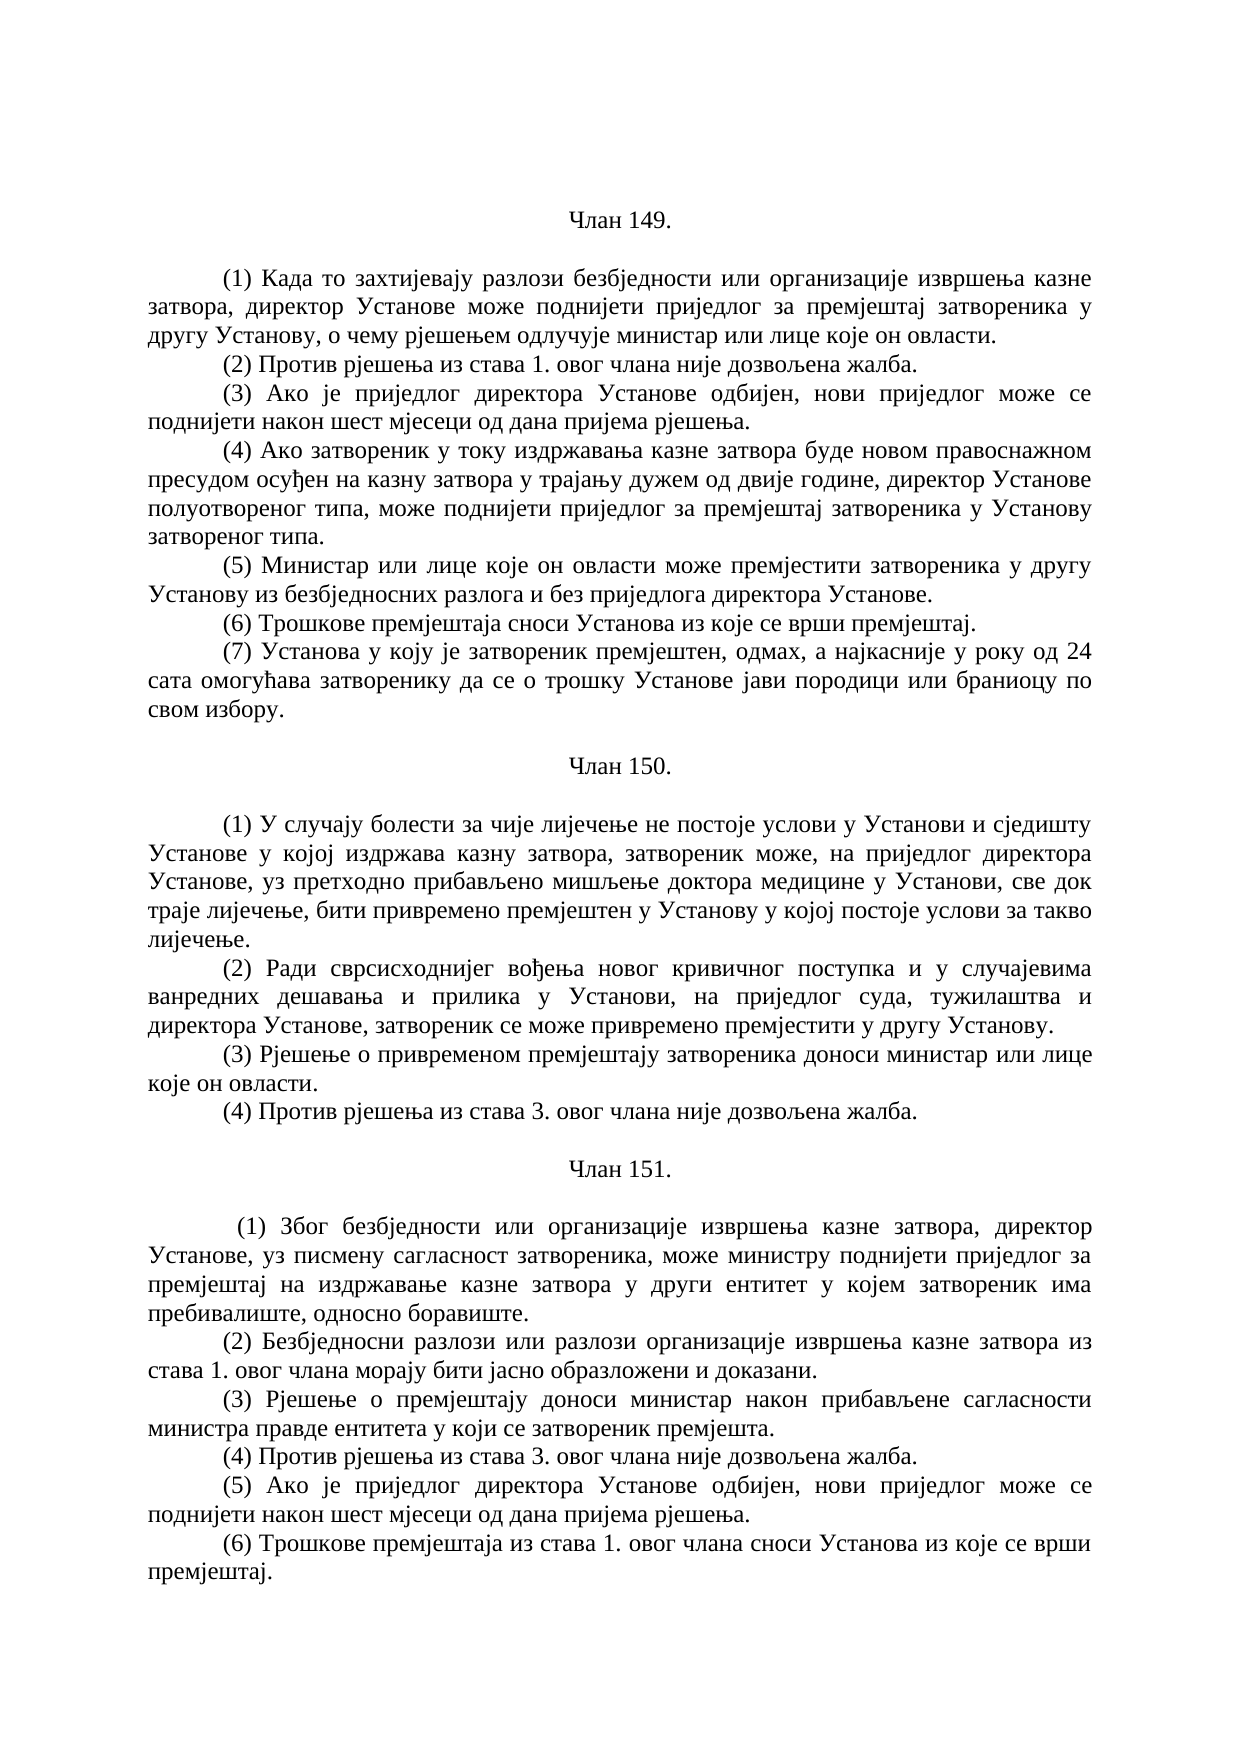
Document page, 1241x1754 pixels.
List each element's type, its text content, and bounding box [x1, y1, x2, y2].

text (5) Министар или лице које он овласти може премјестити затвореника у другу Установу из безбједносних разлога и без приједлога директора Установе. [148, 550, 1093, 608]
text Члан 149. [148, 205, 1093, 234]
text (2) Против рјешења из става 1. овог члана није дозвољена жалба. [148, 349, 1093, 378]
text (5) Ако је приједлог директора Установе одбијен, нови приједлог може се поднијети након шест мјесеци од дана пријема рјешења. [148, 1470, 1093, 1528]
text (3) Рјешење о премјештају доноси министар након прибављене сагласности министра правде ентитета у који се затвореник премјешта. [148, 1384, 1093, 1441]
text (7) Установа у коју је затвореник премјештен, одмах, а најкасније у року од 24 сата омогућава затворенику да се о трошку Установе јави породици или браниоцу по свом избору. [148, 636, 1093, 723]
text (1) Када то захтијевају разлози безбједности или организације извршења казне затвора, директор Установе може поднијети приједлог за премјештај затвореника у другу Установу, о чему рјешењем одлучује министар или лице које он овласти. [148, 263, 1093, 349]
text (1) Због безбједности или организације извршења казне затвора, директор Установе, уз писмену сагласност затвореника, може министру поднијети приједлог за премјештај на издржавање казне затвора у други ентитет у којем затвореник има пребивалиште, односно боравиште. [148, 1211, 1093, 1326]
text (3) Ако је приједлог директора Установе одбијен, нови приједлог може се поднијети након шест мјесеци од дана пријема рјешења. [148, 378, 1093, 435]
text (4) Против рјешења из става 3. овог члана није дозвољена жалба. [148, 1096, 1093, 1125]
text (2) Ради сврсисходнијег вођења новог кривичног поступка и у случајевима ванредних дешавања и прилика у Установи, на приједлог суда, тужилаштва и директора Установе, затвореник се може привремено премјестити у другу Установу. [148, 953, 1093, 1039]
text (4) Против рјешења из става 3. овог члана није дозвољена жалба. [148, 1441, 1093, 1470]
text (6) Трошкове премјештаја из става 1. овог члана сноси Установа из које се врши премјештај. [148, 1528, 1093, 1585]
text (3) Рјешење о привременом премјештају затвореника доноси министар или лице које он овласти. [148, 1039, 1093, 1096]
text (6) Трошкове премјештаја сноси Установа из које се врши премјештај. [148, 608, 1093, 636]
text Члан 151. [148, 1154, 1093, 1183]
text Члан 150. [148, 751, 1093, 780]
text (2) Безбједносни разлози или разлози организације извршења казне затвора из става 1. овог члана морају бити јасно образложени и доказани. [148, 1326, 1093, 1384]
text (4) Ако затвореник у току издржавања казне затвора буде новом правоснажном пресудом осуђен на казну затвора у трајању дужем од двије године, директор Установе полуотвореног типа, може поднијети приједлог за премјештај затвореника у Установу затвореног типа. [148, 435, 1093, 550]
text (1) У случају болести за чије лијечење не постоје услови у Установи и сједишту Установе у којој издржава казну затвора, затвореник може, на приједлог директора Установе, уз претходно прибављено мишљење доктора медицине у Установи, све док траје лијечење, бити привремено премјештен у Установу у којој постоје услови за такво лијечење. [148, 809, 1093, 953]
